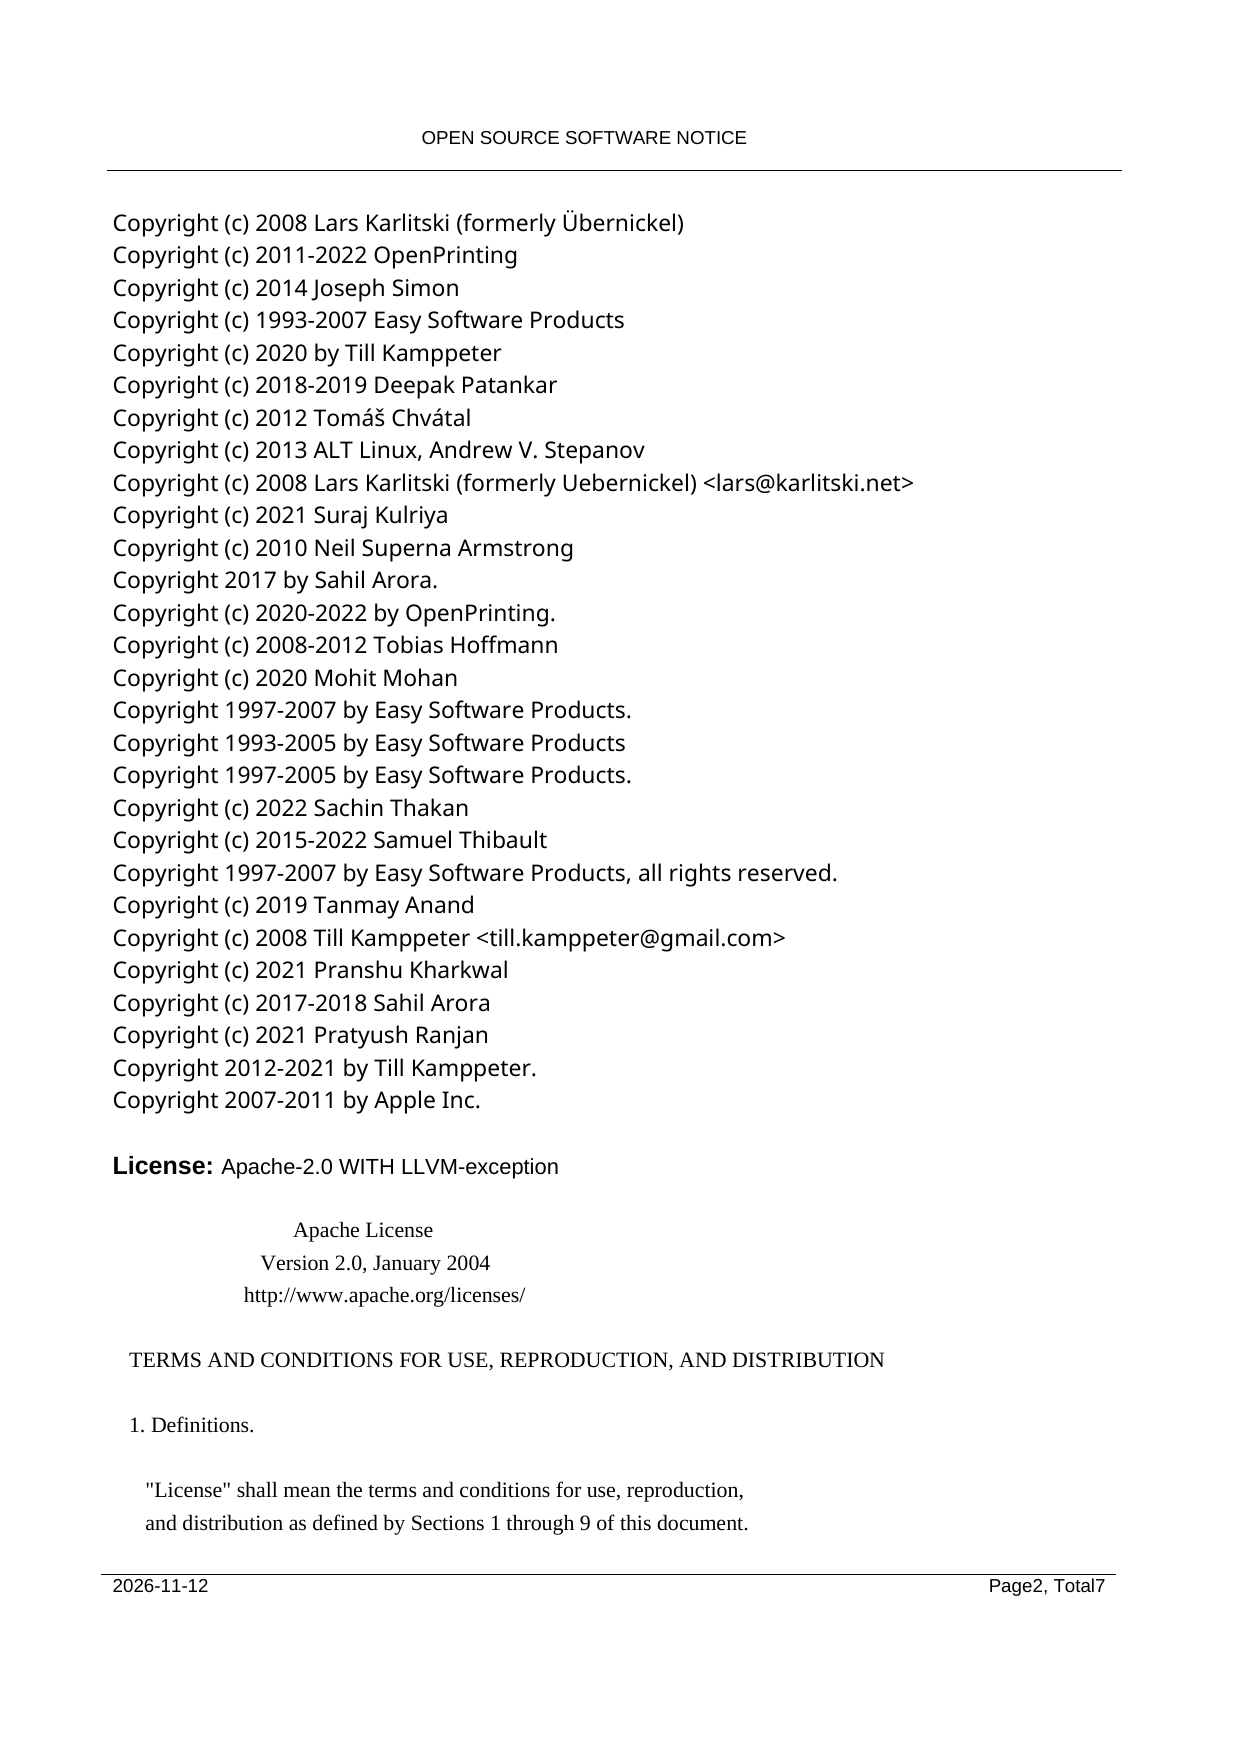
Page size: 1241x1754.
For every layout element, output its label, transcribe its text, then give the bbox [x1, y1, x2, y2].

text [112, 1181, 1128, 1539]
text License: Apache-2.0 WITH LLVM-exception [112, 1149, 1128, 1181]
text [112, 206, 1128, 1149]
